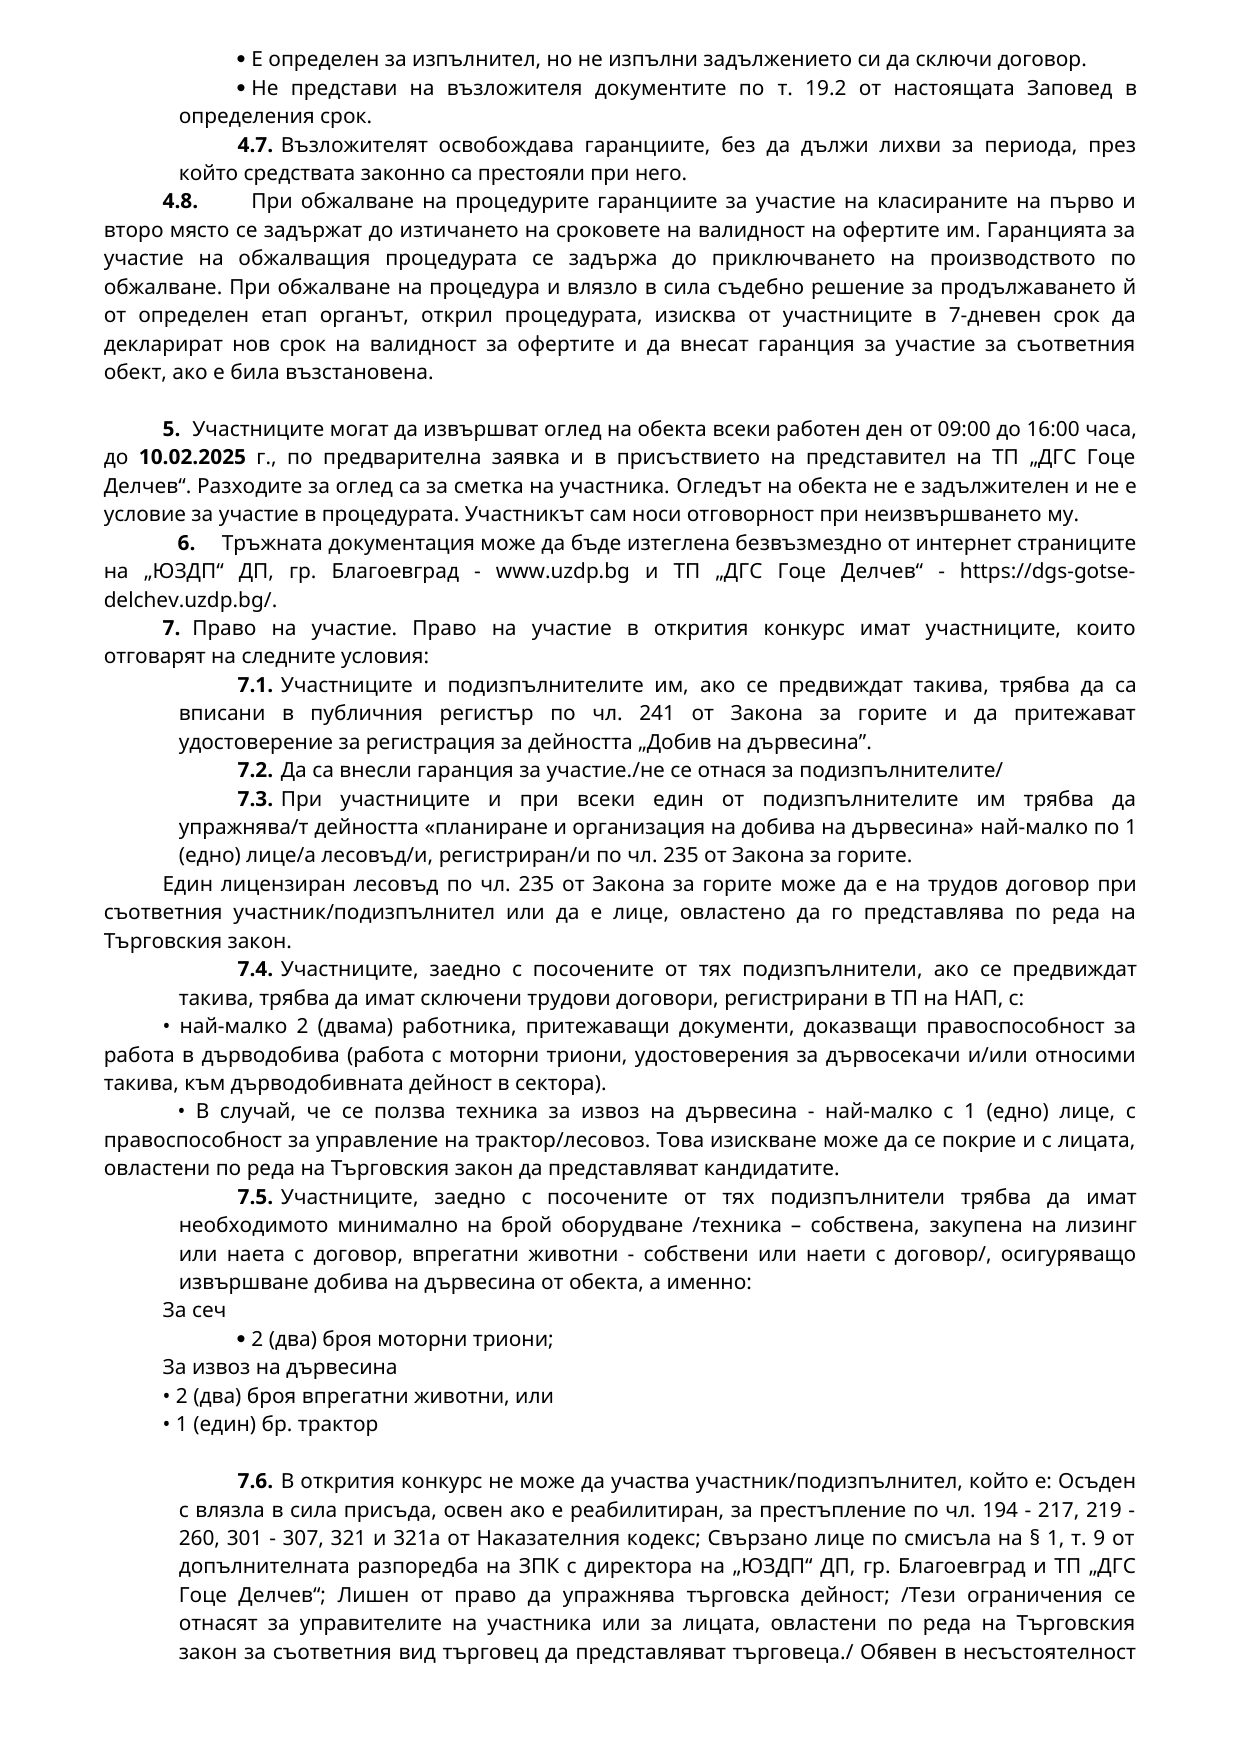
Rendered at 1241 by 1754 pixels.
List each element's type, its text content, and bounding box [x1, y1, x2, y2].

list Да са внесли гаранция за участие./не се отнася за подизпълнителите/ [178, 755, 1137, 784]
list Участниците могат да извършват оглед на обекта всеки работен ден от 09:00 до 16:00 часа, до 10.02.2025 г., по предварителна заявка и в присъствието на представител на ТП „ДГС Гоце Делчев“. Разходите за оглед са за сметка на участника. Огледът на обекта не е задължителен и не е условие за участие в процедурата. Участникът сам носи отговорност при неизвършването му. [103, 414, 1137, 528]
list Един лицензиран лесовъд по чл. 235 от Закона за горите може да е на трудов договор при съответния участник/подизпълнител или да е лице, овластено да го представлява по реда на Търговския закон. [103, 869, 1137, 954]
list Участниците и подизпълнителите им, ако се предвиждат такива, трябва да са вписани в публичния регистър по чл. 241 от Закона за горите и да притежават удостоверение за регистрация за дейността „Добив на дървесина”. [178, 670, 1137, 755]
list При обжалване на процедурите гаранциите за участие на класираните на първо и второ място се задържат до изтичането на сроковете на валидност на офертите им. Гаранцията за участие на обжалващия процедурата се задържа до приключването на производството по обжалване. При обжалване на процедура и влязло в сила съдебно решение за продължаването й от определен етап органът, открил процедурата, изисква от участниците в 7-дневен срок да декларират нов срок на валидност за офертите и да внесат гаранция за участие за съответния обект, ако е била възстановена. [103, 187, 1137, 386]
list 2 (два) броя моторни триони; [178, 1324, 1137, 1352]
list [178, 1466, 1137, 1665]
list • 2 (два) броя впрегатни животни, или [103, 1381, 1137, 1409]
list • В случай, че се ползва техника за извоз на дървесина - най-малко с 1 (едно) лице, с правоспособност за управление на трактор/лесовоз. Това изискване може да се покрие и с лицата, овластени по реда на Търговския закон да представляват кандидатите. [103, 1097, 1137, 1182]
list Участниците, заедно с посочените от тях подизпълнители, ако се предвиждат такива, трябва да имат сключени трудови договори, регистрирани в ТП на НАП, с: [178, 954, 1137, 1011]
list За сеч [103, 1296, 1137, 1324]
list Участниците, заедно с посочените от тях подизпълнители трябва да имат необходимото минимално на брой оборудване /техника – собствена, закупена на лизинг или наета с договор, впрегатни животни - собствени или наети с договор/, осигуряващо извършване добива на дървесина от обекта, а именно: [178, 1182, 1137, 1296]
list За извоз на дървесина [103, 1352, 1137, 1381]
list Не представи на възложителя документите по т. 19.2 от настоящата Заповед в определения срок. [178, 73, 1137, 130]
list Възложителят освобождава гаранциите, без да дължи лихви за периода, през който средствата законно са престояли при него. [178, 130, 1137, 187]
list При участниците и при всеки един от подизпълнителите им трябва да упражнява/т дейността «планиране и организация на добива на дървесина» най-малко по 1 (едно) лице/а лесовъд/и, регистриран/и по чл. 235 от Закона за горите. [178, 784, 1137, 869]
list • 1 (един) бр. трактор [103, 1409, 1137, 1438]
list • най-малко 2 (двама) работника, притежаващи документи, доказващи правоспособност за работа в дърводобива (работа с моторни триони, удостоверения за дървосекачи и/или относими такива, към дърводобивната дейност в сектора). [103, 1011, 1137, 1097]
list Тръжната документация може да бъде изтеглена безвъзмездно от интернет страниците на „ЮЗДП“ ДП, гр. Благоевград - www.uzdp.bg и ТП „ДГС Гоце Делчев“ - https://dgs-gotse-delchev.uzdp.bg/. [103, 528, 1137, 613]
list Право на участие. Право на участие в открития конкурс имат участниците, които отговарят на следните условия: [103, 613, 1137, 670]
list Е определен за изпълнител, но не изпълни задължението си да сключи договор. [178, 44, 1137, 73]
